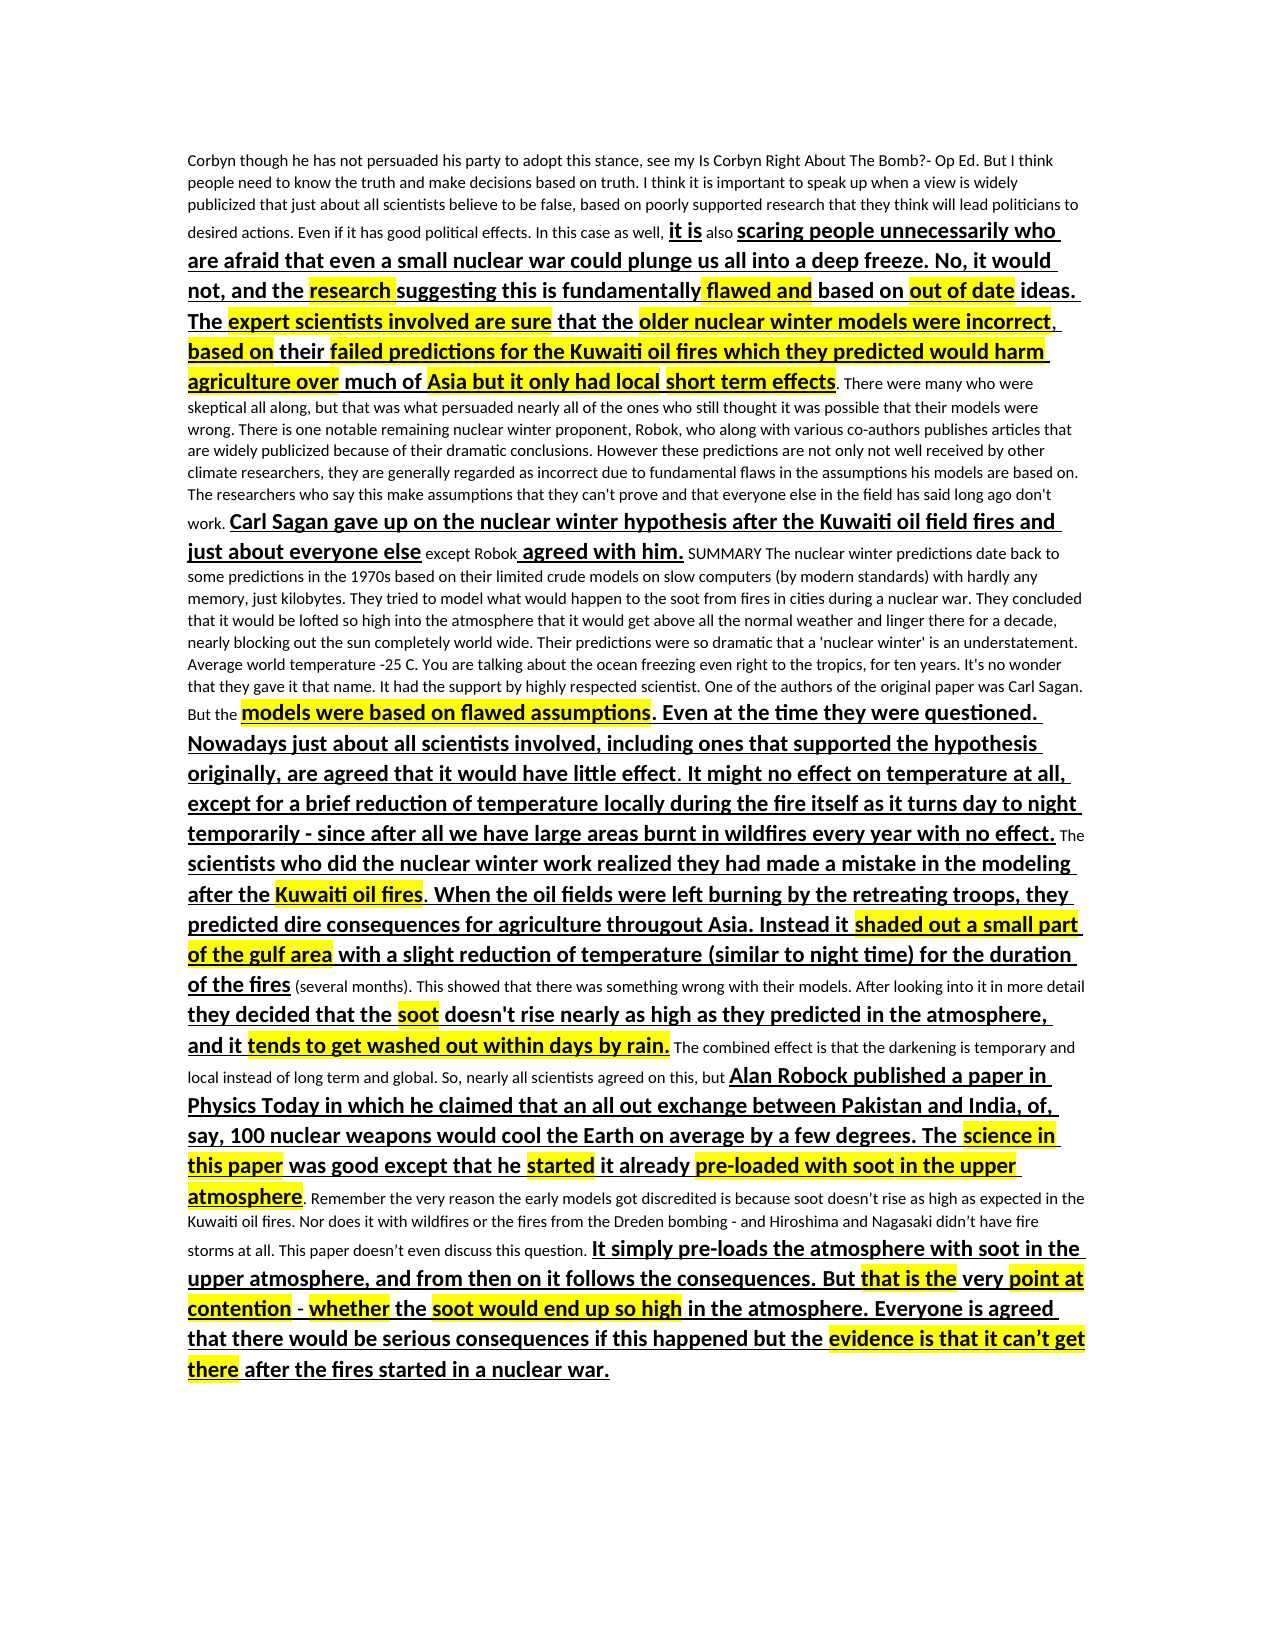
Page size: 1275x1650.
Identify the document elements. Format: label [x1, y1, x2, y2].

text [187, 150, 1087, 1383]
